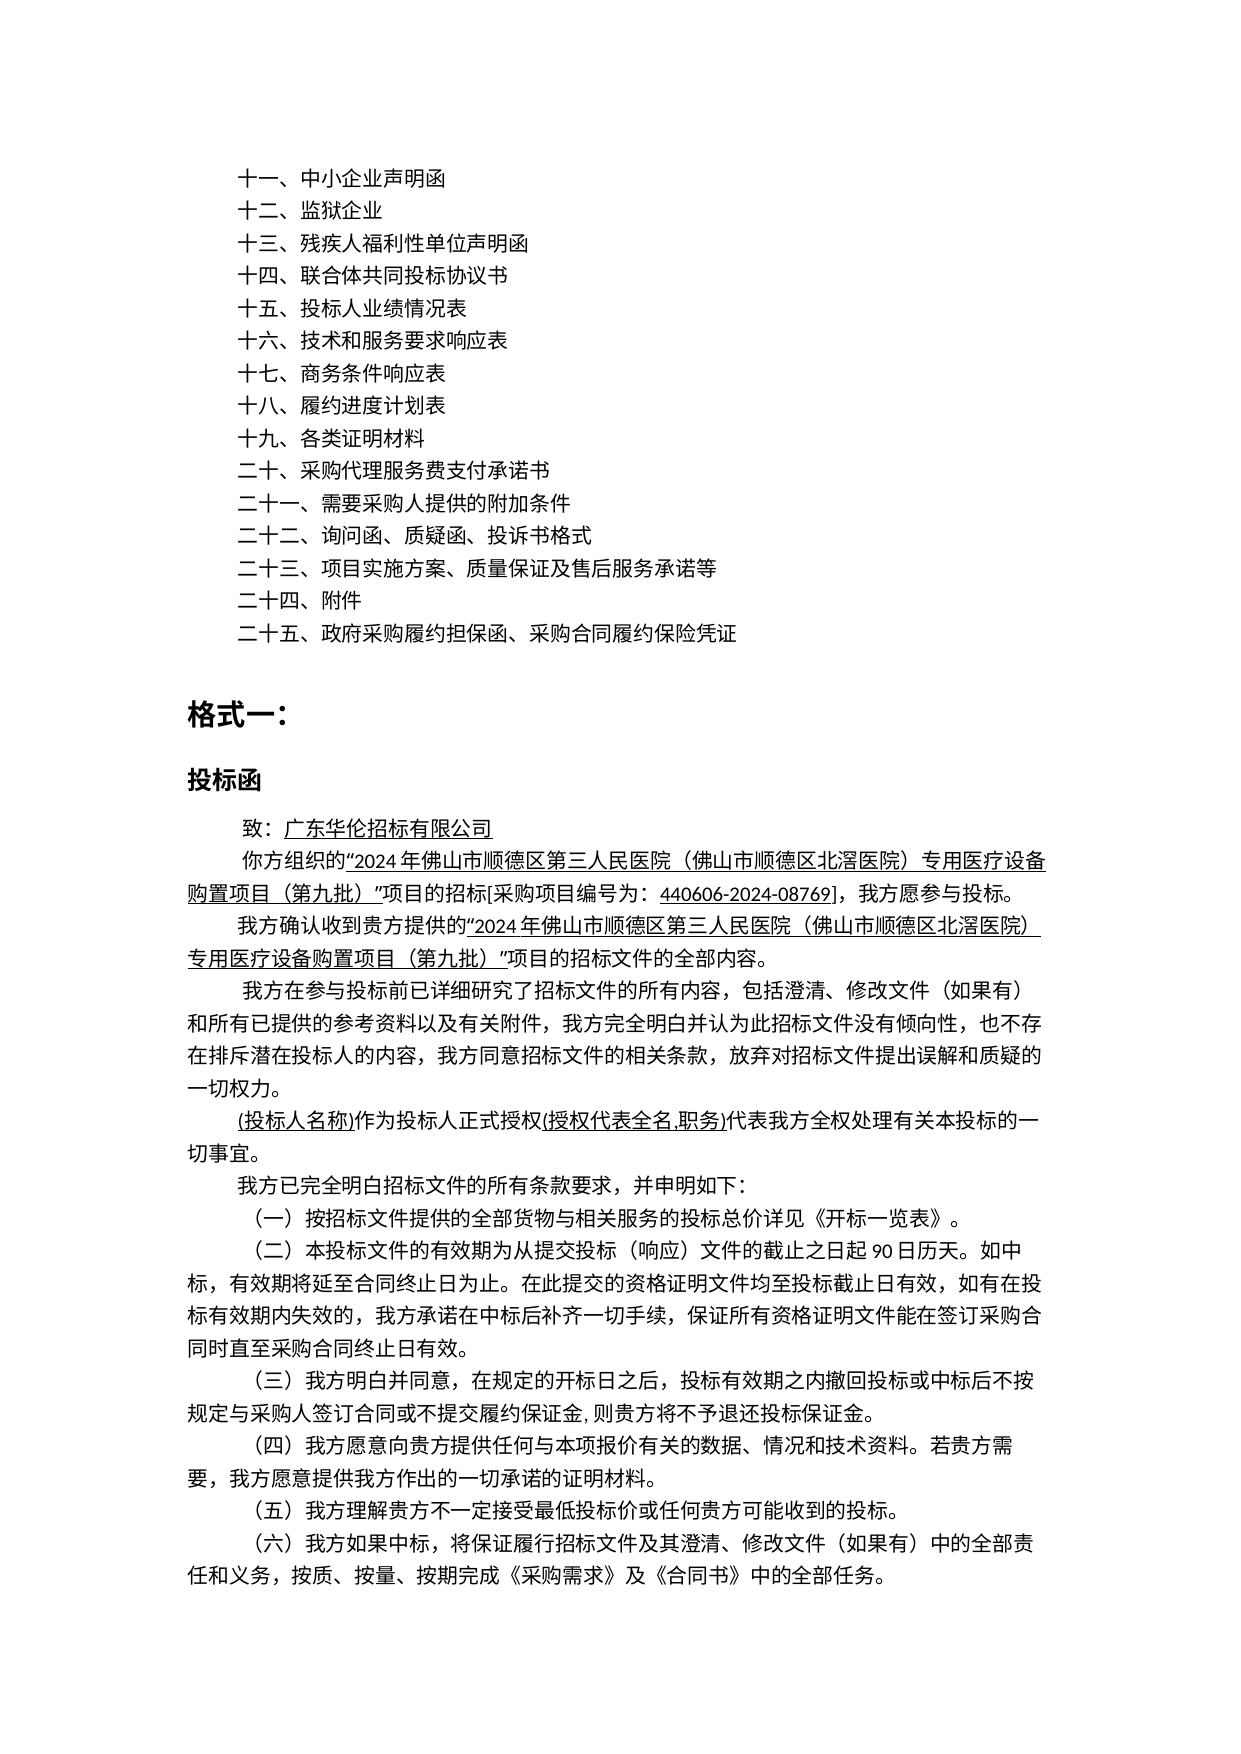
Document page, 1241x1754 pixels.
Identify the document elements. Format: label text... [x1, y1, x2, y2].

text 十二、监狱企业 [187, 194, 1053, 227]
text (投标人名称)作为投标人正式授权(授权代表全名,职务)代表我方全权处理有关本投标的一切事宜。 [187, 1104, 1053, 1169]
text 十一、中小企业声明函 [187, 162, 1053, 194]
text 我方确认收到贵方提供的“2024年佛山市顺德区第三人民医院（佛山市顺德区北滘医院）专用医疗设备购置项目（第九批）”项目的招标文件的全部内容。 [187, 909, 1053, 974]
text 你方组织的“2024年佛山市顺德区第三人民医院（佛山市顺德区北滘医院）专用医疗设备购置项目（第九批）”项目的招标[采购项目编号为：440606-2024-08769]，我方愿参与投标。 [187, 844, 1053, 909]
text 二十五、政府采购履约担保函、采购合同履约保险凭证 [187, 617, 1053, 649]
text 十五、投标人业绩情况表 [187, 292, 1053, 324]
text 十六、技术和服务要求响应表 [187, 324, 1053, 357]
text 二十四、附件 [187, 584, 1053, 617]
text （三）我方明白并同意，在规定的开标日之后，投标有效期之内撤回投标或中标后不按规定与采购人签订合同或不提交履约保证金, 则贵方将不予退还投标保证金。 [187, 1364, 1053, 1429]
text 格式一： [187, 682, 1053, 747]
text （二）本投标文件的有效期为从提交投标（响应）文件的截止之日起90日历天。如中标，有效期将延至合同终止日为止。在此提交的资格证明文件均至投标截止日有效，如有在投标有效期内失效的，我方承诺在中标后补齐一切手续，保证所有资格证明文件能在签订采购合同时直至采购合同终止日有效。 [187, 1234, 1053, 1364]
text 十七、商务条件响应表 [187, 357, 1053, 389]
text （一）按招标文件提供的全部货物与相关服务的投标总价详见《开标一览表》。 [187, 1202, 1053, 1234]
text 二十、采购代理服务费支付承诺书 [187, 454, 1053, 487]
text 我方在参与投标前已详细研究了招标文件的所有内容，包括澄清、修改文件（如果有）和所有已提供的参考资料以及有关附件，我方完全明白并认为此招标文件没有倾向性，也不存在排斥潜在投标人的内容，我方同意招标文件的相关条款，放弃对招标文件提出误解和质疑的一切权力。 [187, 974, 1053, 1104]
text 十四、联合体共同投标协议书 [187, 259, 1053, 292]
text 十九、各类证明材料 [187, 422, 1053, 454]
text （六）我方如果中标，将保证履行招标文件及其澄清、修改文件（如果有）中的全部责任和义务，按质、按量、按期完成《采购需求》及《合同书》中的全部任务。 [187, 1527, 1053, 1592]
text 我方已完全明白招标文件的所有条款要求，并申明如下： [187, 1169, 1053, 1202]
text 致：广东华伦招标有限公司 [187, 812, 1053, 844]
text 十三、残疾人福利性单位声明函 [187, 227, 1053, 259]
text 二十二、询问函、质疑函、投诉书格式 [187, 519, 1053, 552]
text 二十一、需要采购人提供的附加条件 [187, 487, 1053, 519]
text 投标函 [187, 747, 1053, 812]
text 二十三、项目实施方案、质量保证及售后服务承诺等 [187, 552, 1053, 584]
text （五）我方理解贵方不一定接受最低投标价或任何贵方可能收到的投标。 [187, 1494, 1053, 1527]
text （四）我方愿意向贵方提供任何与本项报价有关的数据、情况和技术资料。若贵方需要，我方愿意提供我方作出的一切承诺的证明材料。 [187, 1429, 1053, 1494]
text 十八、履约进度计划表 [187, 389, 1053, 422]
